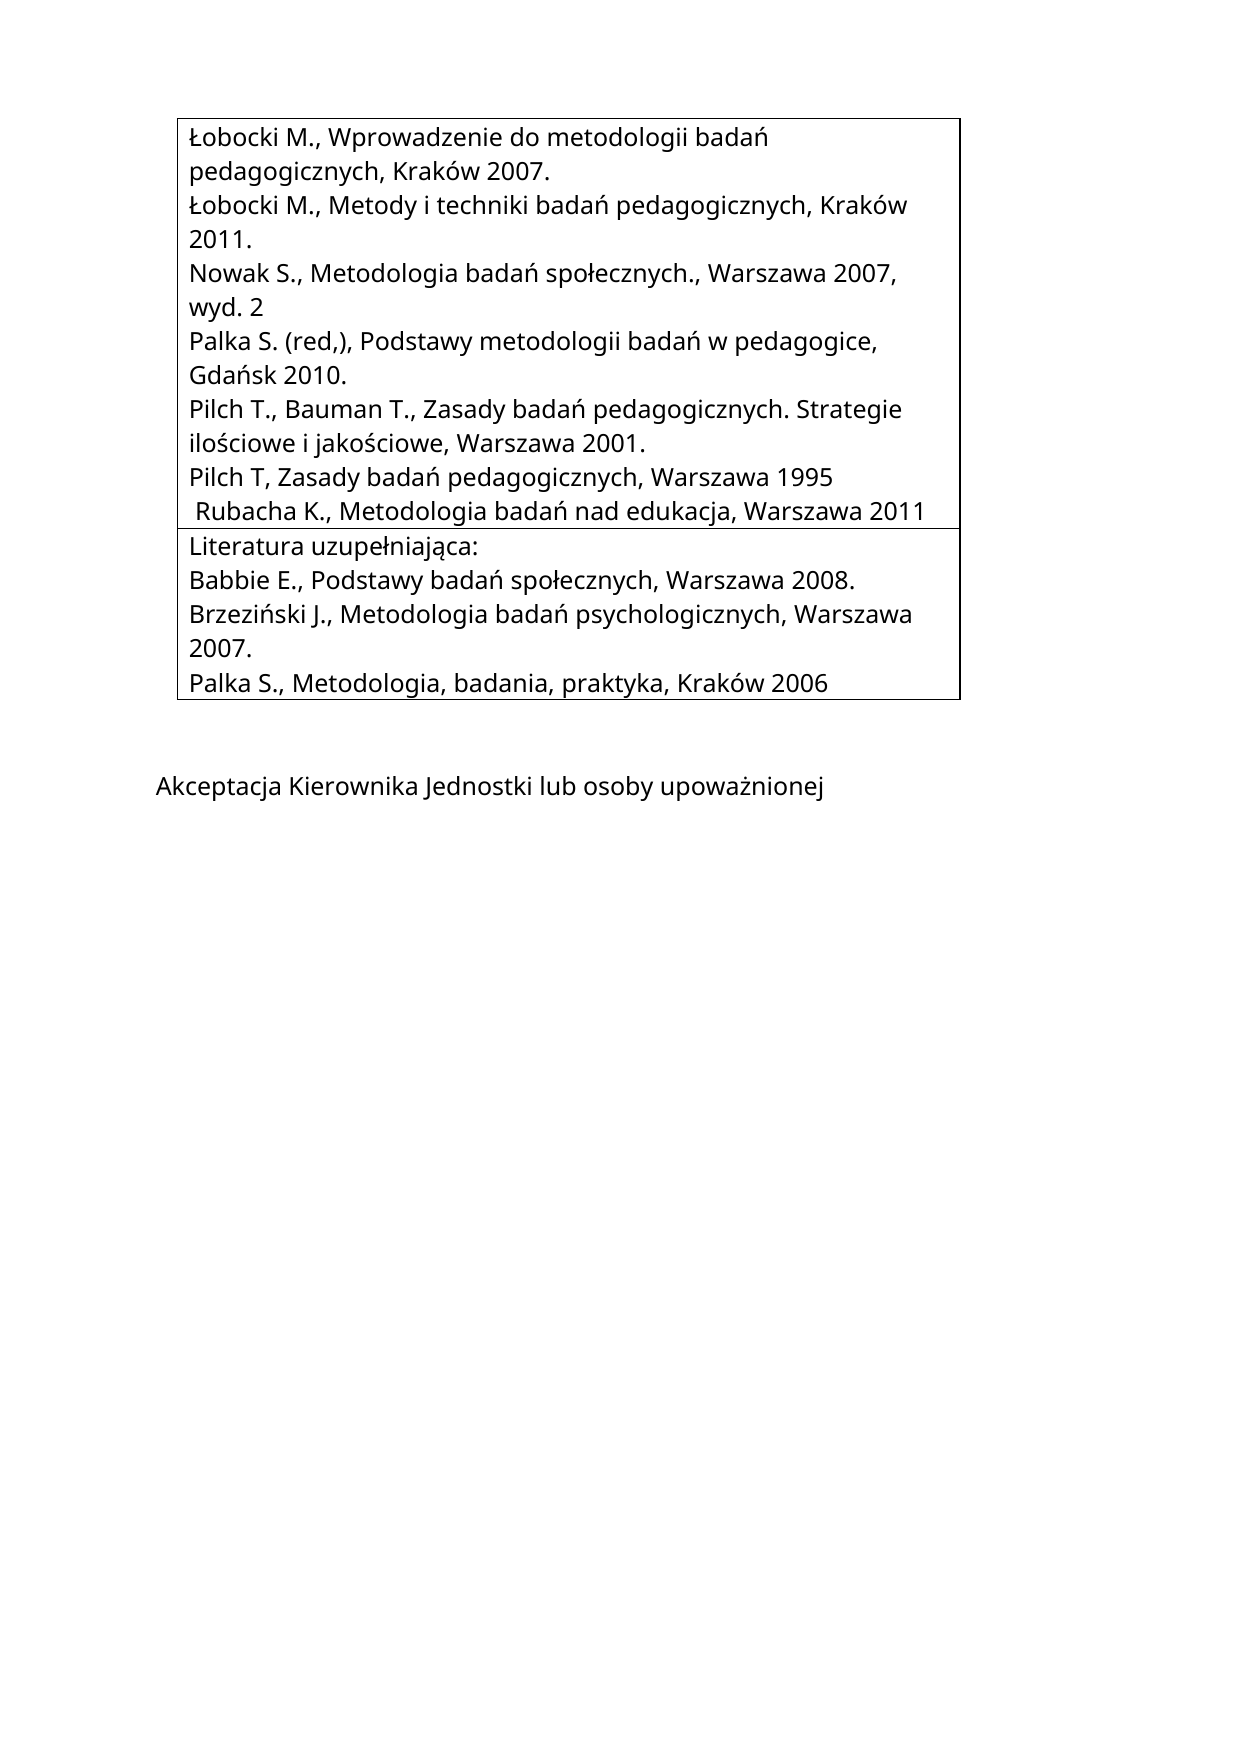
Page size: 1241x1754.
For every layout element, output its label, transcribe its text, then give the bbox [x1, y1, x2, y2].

text Akceptacja Kierownika Jednostki lub osoby upoważnionej [156, 768, 1122, 802]
table_cell Literatura uzupełniająca: Babbie E., Podstawy badań społecznych, Warszawa 2008. Brzeziński J., Metodologia badań psychologicznych, Warszawa 2007. Palka S., Metodologia, badania, praktyka, Kraków 2006 [178, 529, 959, 699]
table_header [178, 119, 959, 528]
